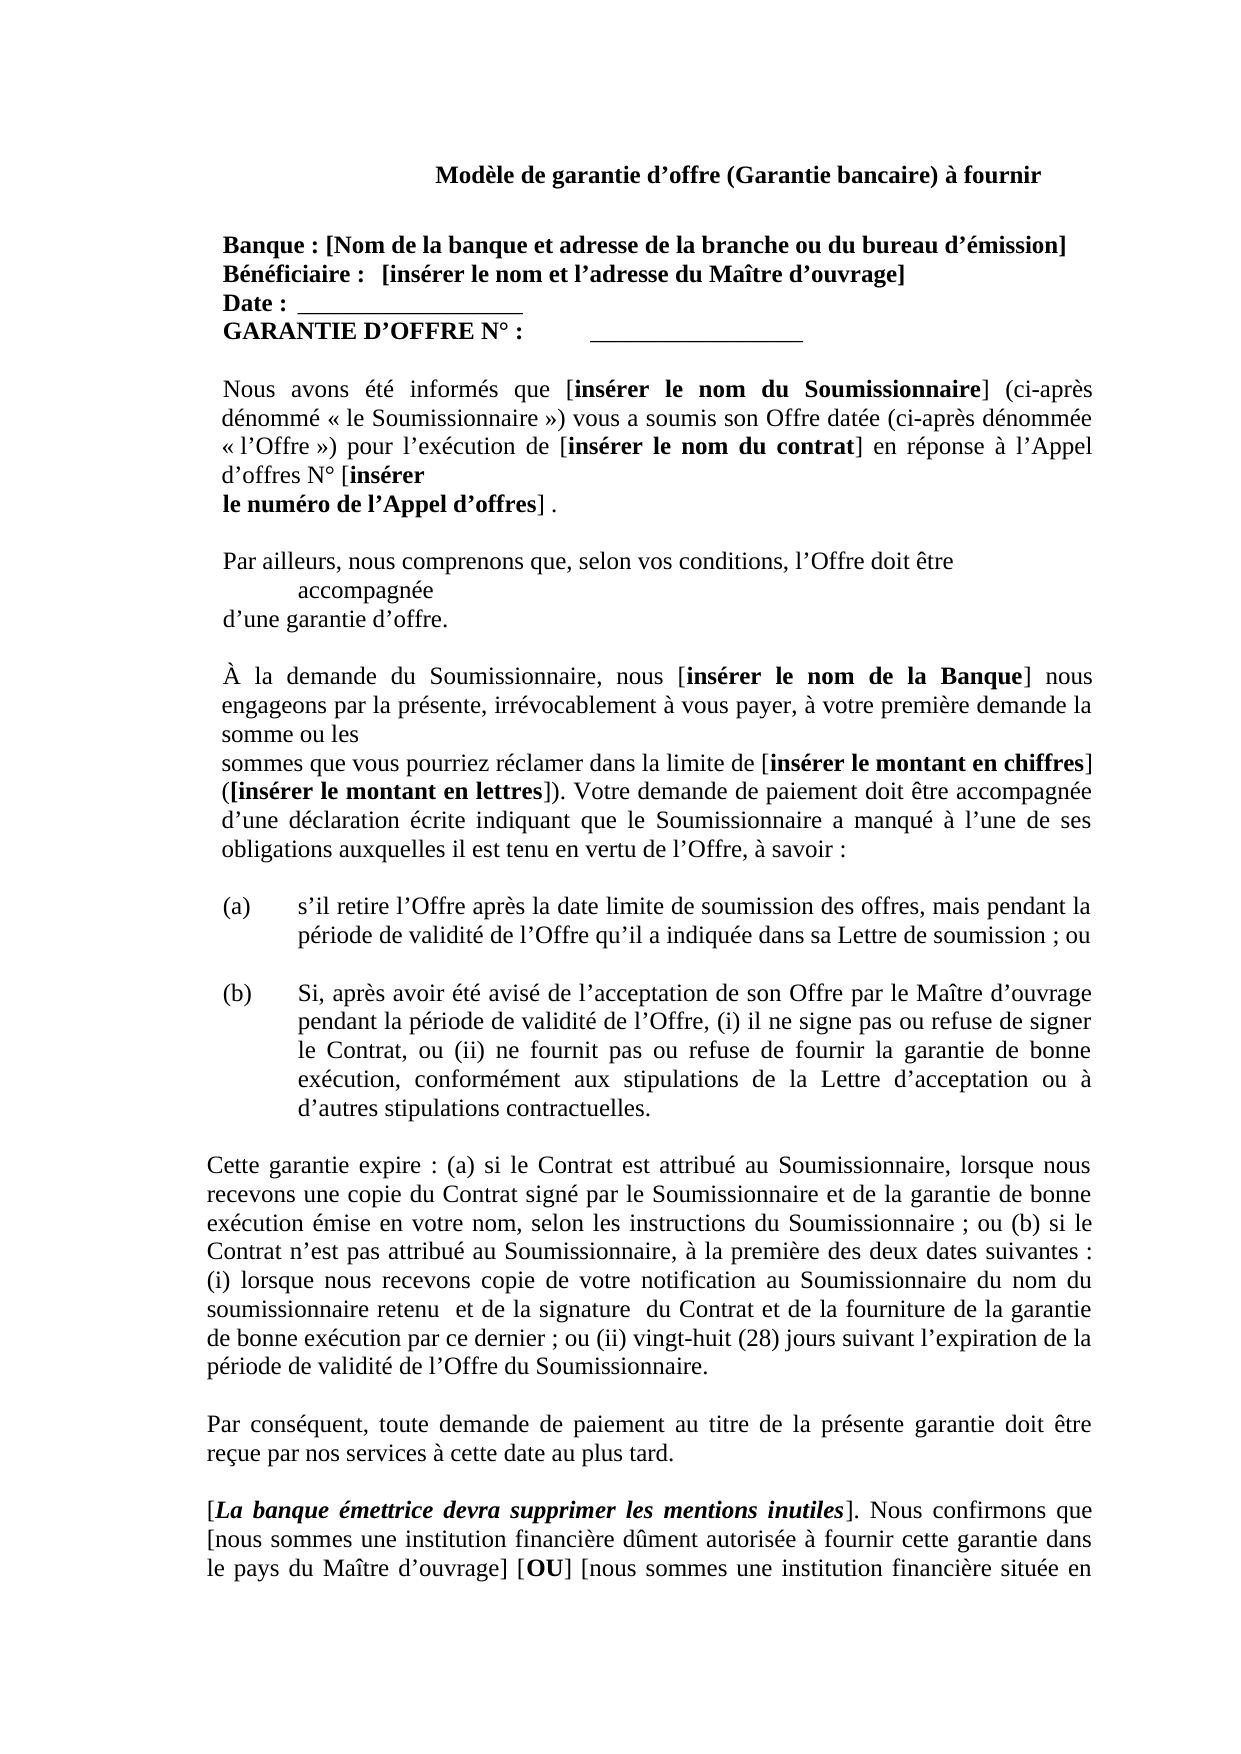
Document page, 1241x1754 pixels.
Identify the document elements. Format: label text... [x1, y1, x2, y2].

subtitle Modèle de garantie d’offre (Garantie bancaire) à fournir [148, 160, 1093, 189]
text Par conséquent, toute demande de paiement au titre de la présente garantie doit être reçue par nos services à cette date au plus tard. [207, 1409, 1093, 1466]
text À la demande du Soumissionnaire, nous [insérer le nom de la Banque] nous engageons par la présente, irrévocablement à vous payer, à votre première demande la somme ou les [221, 661, 1093, 748]
text Banque : [Nom de la banque et adresse de la branche ou du bureau d’émission] [223, 230, 1093, 259]
text (a) s’il retire l’Offre après la date limite de soumission des offres, mais pendant la période de validité de l’Offre qu’il a indiquée dans sa Lettre de soumission ; ou [223, 891, 1093, 949]
text d’une garantie d’offre. [223, 604, 1093, 633]
text Nous avons été informés que [insérer le nom du Soumissionnaire] (ci-après dénommé « le Soumissionnaire ») vous a soumis son Offre datée (ci-après dénommée « l’Offre ») pour l’exécution de [insérer le nom du contrat] en réponse à l’Appel d’offres N° [insérer [221, 374, 1093, 489]
text Par ailleurs, nous comprenons que, selon vos conditions, l’Offre doit être accompagnée [223, 546, 1093, 604]
text sommes que vous pourriez réclamer dans la limite de [insérer le montant en chiffres]([insérer le montant en lettres]). Votre demande de paiement doit être accompagnée d’une déclaration écrite indiquant que le Soumissionnaire a manqué à l’une de ses obligations auxquelles il est tenu en vertu de l’Offre, à savoir : [221, 748, 1093, 863]
text (b) Si, après avoir été avisé de l’acceptation de son Offre par le Maître d’ouvrage pendant la période de validité de l’Offre, (i) il ne signe pas ou refuse de signer le Contrat, ou (ii) ne fournit pas ou refuse de fournir la garantie de bonne exécution, conformément aux stipulations de la Lettre d’acceptation ou à d’autres stipulations contractuelles. [223, 978, 1093, 1121]
text Cette garantie expire : (a) si le Contrat est attribué au Soumissionnaire, lorsque nous recevons une copie du Contrat signé par le Soumissionnaire et de la garantie de bonne exécution émise en votre nom, selon les instructions du Soumissionnaire ; ou (b) si le Contrat n’est pas attribué au Soumissionnaire, à la première des deux dates suivantes : (i) lorsque nous recevons copie de votre notification au Soumissionnaire du nom du soumissionnaire retenu et de la signature du Contrat et de la fourniture de la garantie de bonne exécution par ce dernier ; ou (ii) vingt-huit (28) jours suivant l’expiration de la période de validité de l’Offre du Soumissionnaire. [207, 1150, 1093, 1380]
text Bénéficiaire : [insérer le nom et l’adresse du Maître d’ouvrage] [223, 259, 1093, 288]
text le numéro de l’Appel d’offres] . [223, 489, 1093, 518]
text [207, 1495, 1093, 1581]
text GARANTIE D’OFFRE N° : _________________ [223, 316, 1093, 345]
text Date : __________________ [223, 288, 1093, 316]
